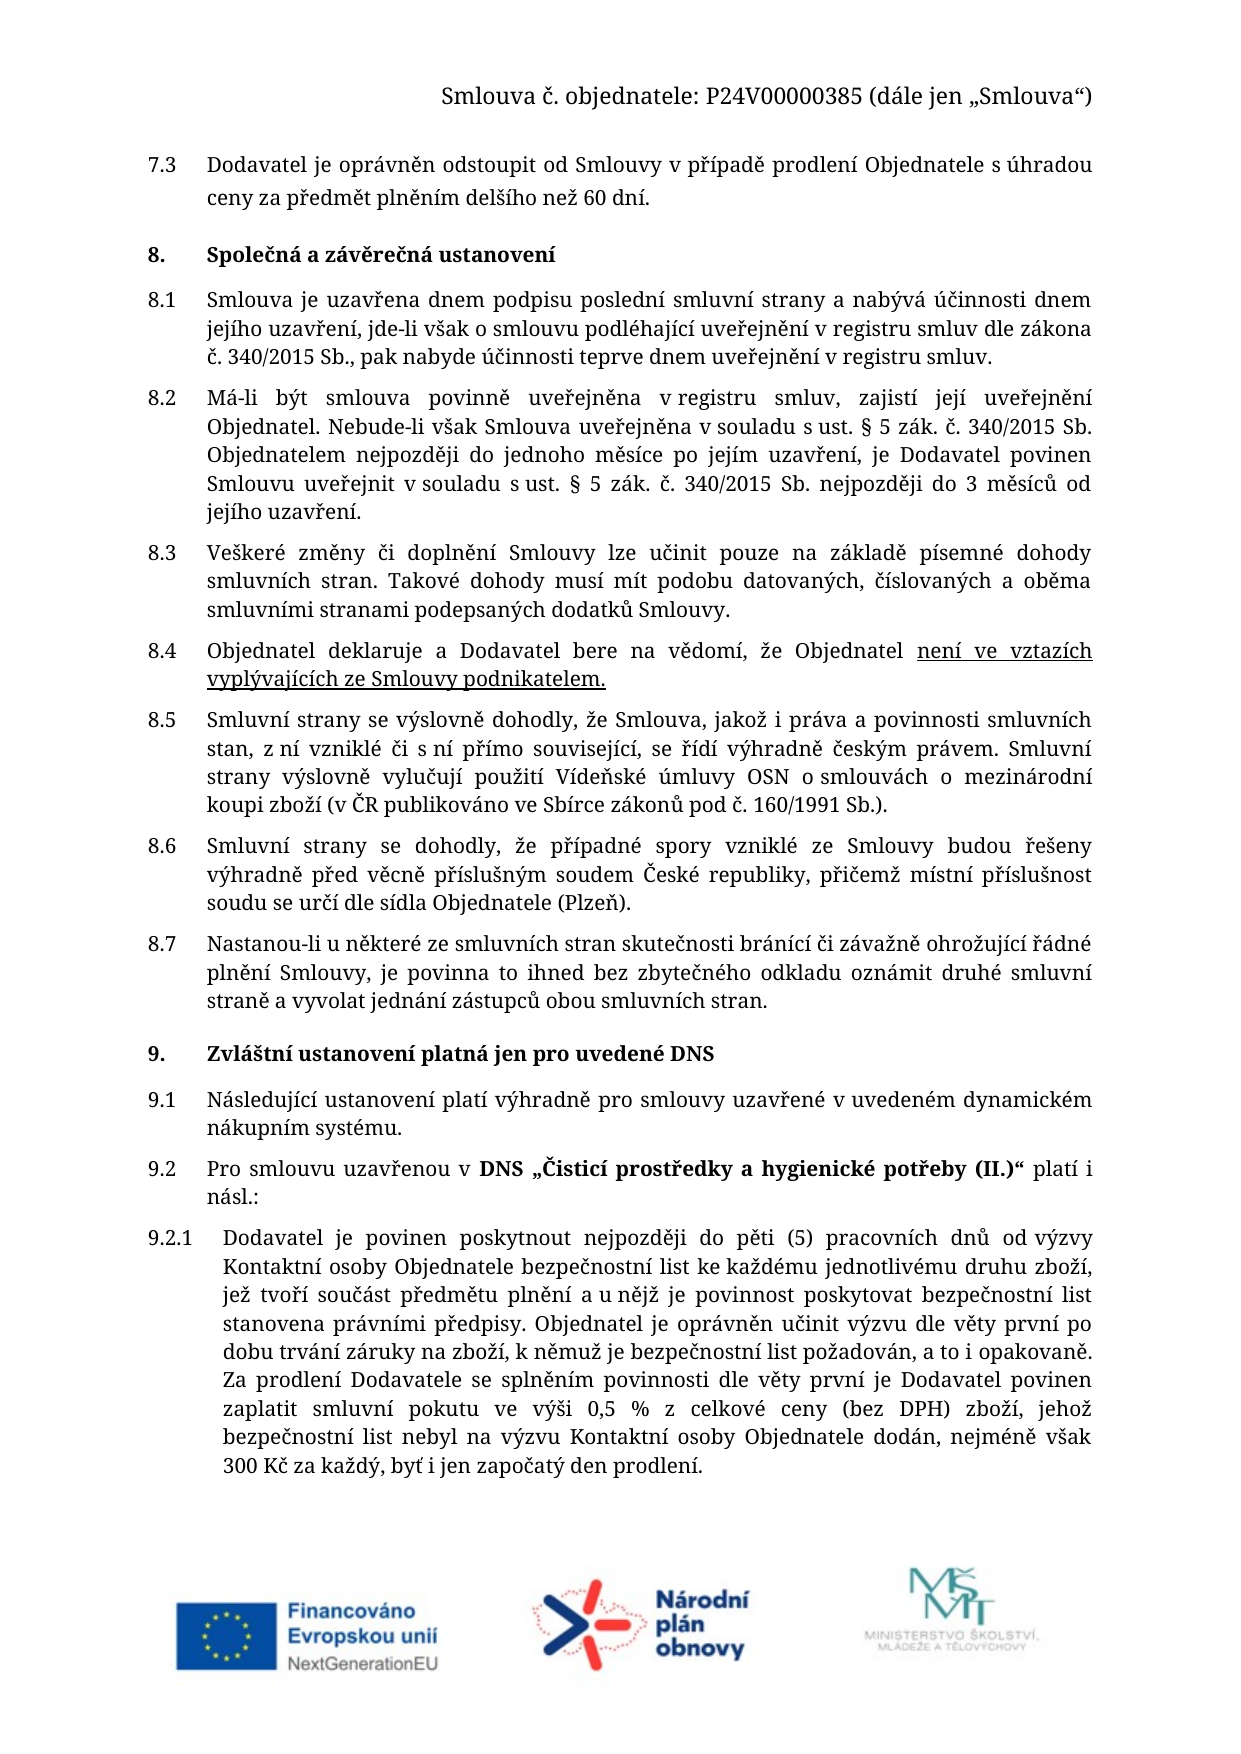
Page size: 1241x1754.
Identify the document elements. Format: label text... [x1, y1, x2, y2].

list Má-li být smlouva povinně uveřejněna v registru smluv, zajistí její uveřejnění Objednatel. Nebude-li však Smlouva uveřejněna v souladu s ust. § 5 zák. č. 340/2015 Sb. Objednatelem nejpozději do jednoho měsíce po jejím uzavření, je Dodavatel povinen Smlouvu uveřejnit v souladu s ust. § 5 zák. č. 340/2015 Sb. nejpozději do 3 měsíců od jejího uzavření. [148, 383, 1093, 526]
list Dodavatel je povinen poskytnout nejpozději do pěti (5) pracovních dnů od výzvy Kontaktní osoby Objednatele bezpečnostní list ke každému jednotlivému druhu zboží, jež tvoří součást předmětu plnění a u nějž je povinnost poskytovat bezpečnostní list stanovena právními předpisy. Objednatel je oprávněn učinit výzvu dle věty první po dobu trvání záruky na zboží, k němuž je bezpečnostní list požadován, a to i opakovaně. Za prodlení Dodavatele se splněním povinnosti dle věty první je Dodavatel povinen zaplatit smluvní pokutu ve výši 0,5 % z celkové ceny (bez DPH) zboží, jehož bezpečnostní list nebyl na výzvu Kontaktní osoby Objednatele dodán, nejméně však 300 Kč za každý, byť i jen započatý den prodlení. [148, 1223, 1093, 1479]
list Nastanou-li u některé ze smluvních stran skutečnosti bránící či závažně ohrožující řádné plnění Smlouvy, je povinna to ihned bez zbytečného odkladu oznámit druhé smluvní straně a vyvolat jednání zástupců obou smluvních stran. [148, 929, 1093, 1014]
list Smluvní strany se dohodly, že případné spory vzniklé ze Smlouvy budou řešeny výhradně před věcně příslušným soudem České republiky, přičemž místní příslušnost soudu se určí dle sídla Objednatele (Plzeň). [148, 831, 1093, 917]
list Objednatel deklaruje a Dodavatel bere na vědomí, že Objednatel není ve vztazích vyplývajících ze Smlouvy podnikatelem. [148, 636, 1093, 693]
picture [147, 1521, 1093, 1698]
list Společná a závěrečná ustanovení [148, 240, 1093, 269]
list Pro smlouvu uzavřenou v DNS „Čisticí prostředky a hygienické potřeby (II.)“ platí i násl.: [148, 1154, 1093, 1211]
list Veškeré změny či doplnění Smlouvy lze učinit pouze na základě písemné dohody smluvních stran. Takové dohody musí mít podobu datovaných, číslovaných a oběma smluvními stranami podepsaných dodatků Smlouvy. [148, 538, 1093, 623]
list Následující ustanovení platí výhradně pro smlouvy uzavřené v uvedeném dynamickém nákupním systému. [148, 1085, 1093, 1142]
list Dodavatel je oprávněn odstoupit od Smlouvy v případě prodlení Objednatele s úhradou ceny za předmět plněním delšího než 60 dní. [148, 150, 1093, 211]
list Smlouva je uzavřena dnem podpisu poslední smluvní strany a nabývá účinnosti dnem jejího uzavření, jde-li však o smlouvu podléhající uveřejnění v registru smluv dle zákona č. 340/2015 Sb., pak nabyde účinnosti teprve dnem uveřejnění v registru smluv. [148, 286, 1093, 371]
list Zvláštní ustanovení platná jen pro uvedené DNS [148, 1039, 1093, 1068]
list Smluvní strany se výslovně dohodly, že Smlouva, jakož i práva a povinnosti smluvních stan, z ní vzniklé či s ní přímo související, se řídí výhradně českým právem. Smluvní strany výslovně vylučují použití Vídeňské úmluvy OSN o smlouvách o mezinárodní koupi zboží (v ČR publikováno ve Sbírce zákonů pod č. 160/1991 Sb.). [148, 705, 1093, 819]
